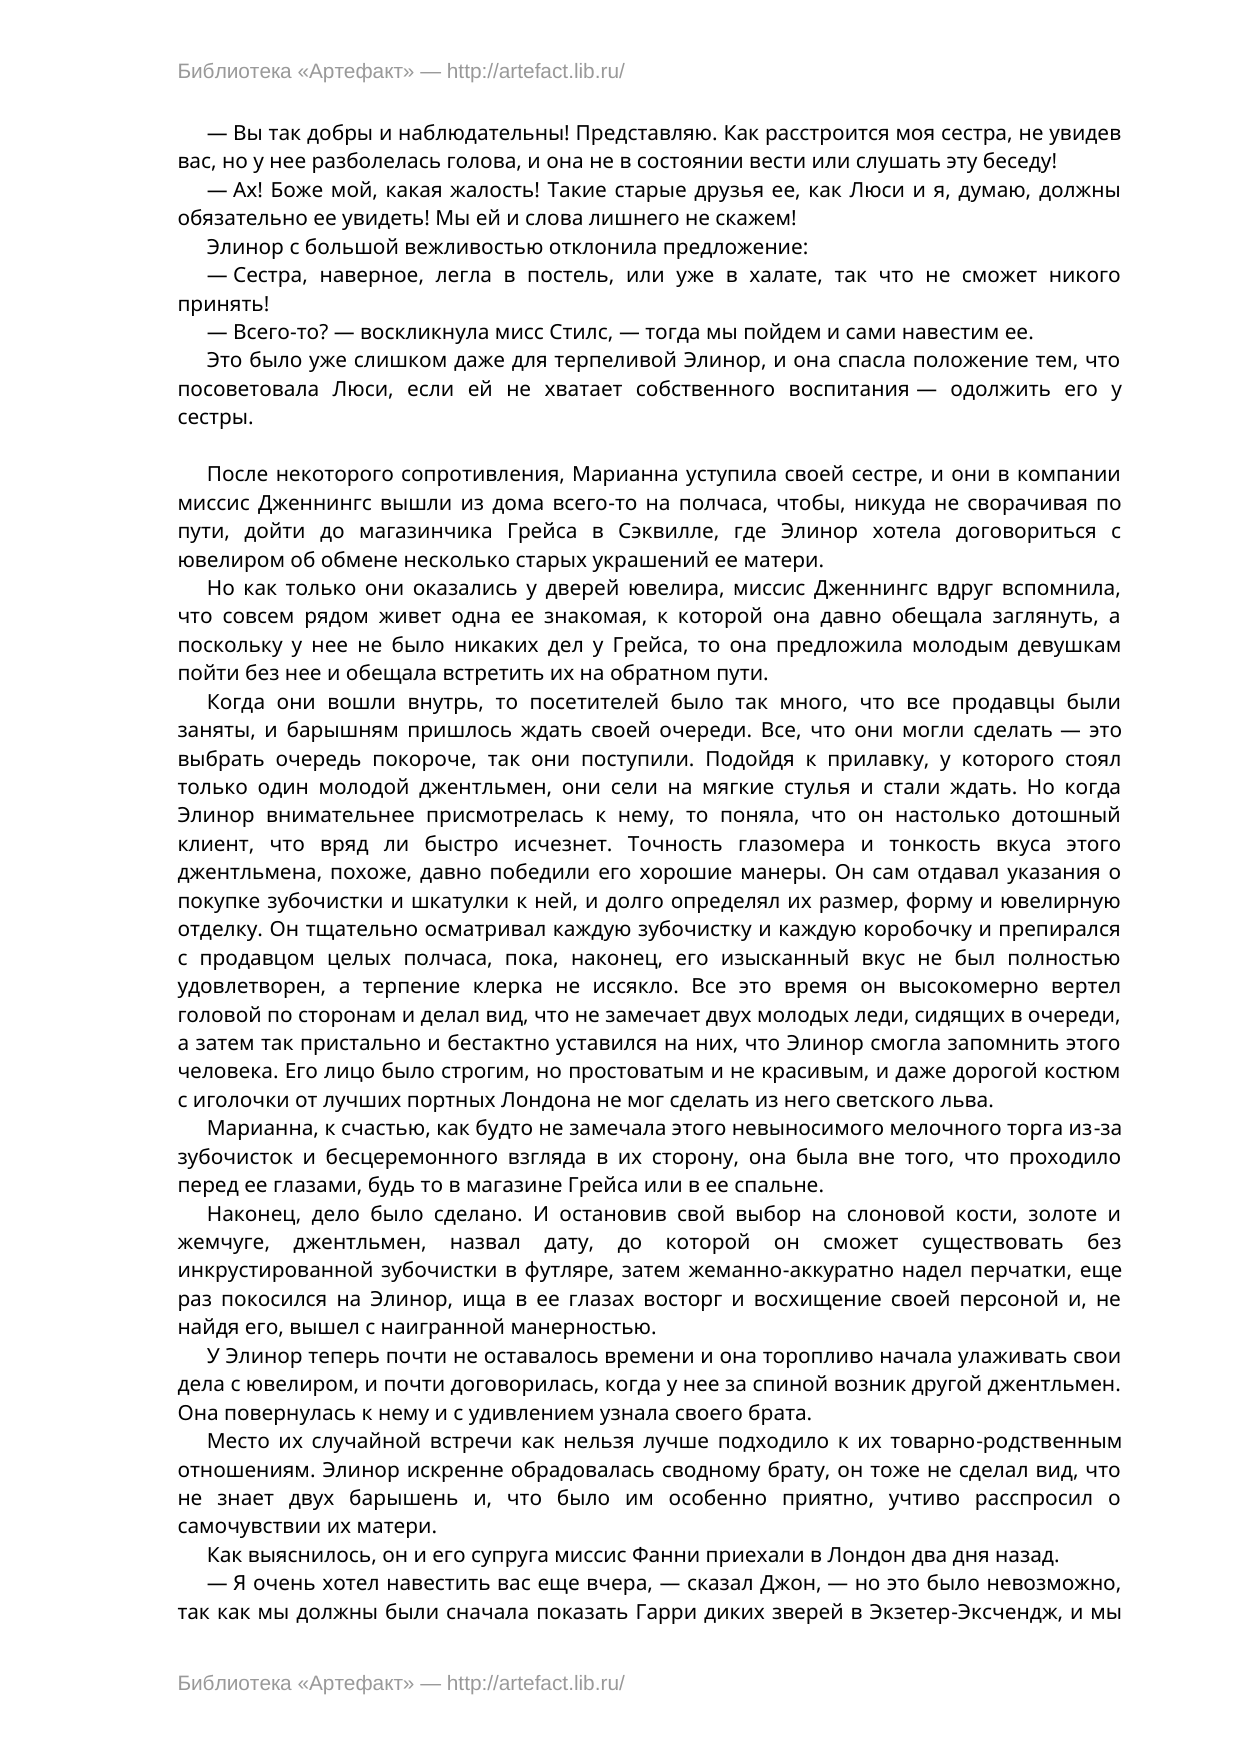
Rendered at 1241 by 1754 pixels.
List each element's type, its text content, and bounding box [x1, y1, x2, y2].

text У Элинор теперь почти не оставалось времени и она торопливо начала улаживать свои дела с ювелиром, и почти договорилась, когда у нее за спиной возник другой джентльмен. Она повернулась к нему и с удивлением узнала своего брата. [177, 1341, 1122, 1426]
text Место их случайной встречи как нельзя лучше подходило к их товарно-родственным отношениям. Элинор искренне обрадовалась сводному брату, он тоже не сделал вид, что не знает двух барышень и, что было им особенно приятно, учтиво расспросил о самочувствии их матери. [177, 1426, 1122, 1540]
text После некоторого сопротивления, Марианна уступила своей сестре, и они в компании миссис Дженнингс вышли из дома всего-то на полчаса, чтобы, никуда не сворачивая по пути, дойти до магазинчика Грейса в Сэквилле, где Элинор хотела договориться с ювелиром об обмене несколько старых украшений ее матери. [177, 459, 1122, 573]
text Наконец, дело было сделано. И остановив свой выбор на слоновой кости, золоте и жемчуге, джентльмен, назвал дату, до которой он сможет существовать без инкрустированной зубочистки в футляре, затем жеманно-аккуратно надел перчатки, еще раз покосился на Элинор, ища в ее глазах восторг и восхищение своей персоной и, не найдя его, вышел с наигранной манерностью. [177, 1199, 1122, 1341]
text Это было уже слишком даже для терпеливой Элинор, и она спасла положение тем, что посоветовала Люси, если ей не хватает собственного воспитания — одолжить его у сестры. [177, 346, 1122, 431]
text Когда они вошли внутрь, то посетителей было так много, что все продавцы были заняты, и барышням пришлось ждать своей очереди. Все, что они могли сделать — это выбрать очередь покороче, так они поступили. Подойдя к прилавку, у которого стоял только один молодой джентльмен, они сели на мягкие стулья и стали ждать. Но когда Элинор внимательнее присмотрелась к нему, то поняла, что он настолько дотошный клиент, что вряд ли быстро исчезнет. Точность глазомера и тонкость вкуса этого джентльмена, похоже, давно победили его хорошие манеры. Он сам отдавал указания о покупке зубочистки и шкатулки к ней, и долго определял их размер, форму и ювелирную отделку. Он тщательно осматривал каждую зубочистку и каждую коробочку и препирался с продавцом целых полчаса, пока, наконец, его изысканный вкус не был полностью удовлетворен, а терпение клерка не иссякло. Все это время он высокомерно вертел головой по сторонам и делал вид, что не замечает двух молодых леди, сидящих в очереди, а затем так пристально и бестактно уставился на них, что Элинор смогла запомнить этого человека. Его лицо было строгим, но простоватым и не красивым, и даже дорогой костюм с иголочки от лучших портных Лондона не мог сделать из него светского льва. [177, 687, 1122, 1113]
text Элинор с большой вежливостью отклонила предложение: [177, 232, 1122, 260]
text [177, 1568, 1122, 1625]
text — Сестра, наверное, легла в постель, или уже в халате, так что не сможет никого принять! [177, 260, 1122, 317]
text — Всего-то? — воскликнула мисс Стилс, — тогда мы пойдем и сами навестим ее. [177, 317, 1122, 346]
text Но как только они оказались у дверей ювелира, миссис Дженнингс вдруг вспомнила, что совсем рядом живет одна ее знакомая, к которой она давно обещала заглянуть, а поскольку у нее не было никаких дел у Грейса, то она предложила молодым девушкам пойти без нее и обещала встретить их на обратном пути. [177, 573, 1122, 687]
text Марианна, к счастью, как будто не замечала этого невыносимого мелочного торга из-за зубочисток и бесцеремонного взгляда в их сторону, она была вне того, что проходило перед ее глазами, будь то в магазине Грейса или в ее спальне. [177, 1113, 1122, 1199]
text Как выяснилось, он и его супруга миссис Фанни приехали в Лондон два дня назад. [177, 1540, 1122, 1568]
text — Ах! Боже мой, какая жалость! Такие старые друзья ее, как Люси и я, думаю, должны обязательно ее увидеть! Мы ей и слова лишнего не скажем! [177, 175, 1122, 232]
text — Вы так добры и наблюдательны! Представляю. Как расстроится моя сестра, не увидев вас, но у нее разболелась голова, и она не в состоянии вести или слушать эту беседу! [177, 118, 1122, 175]
